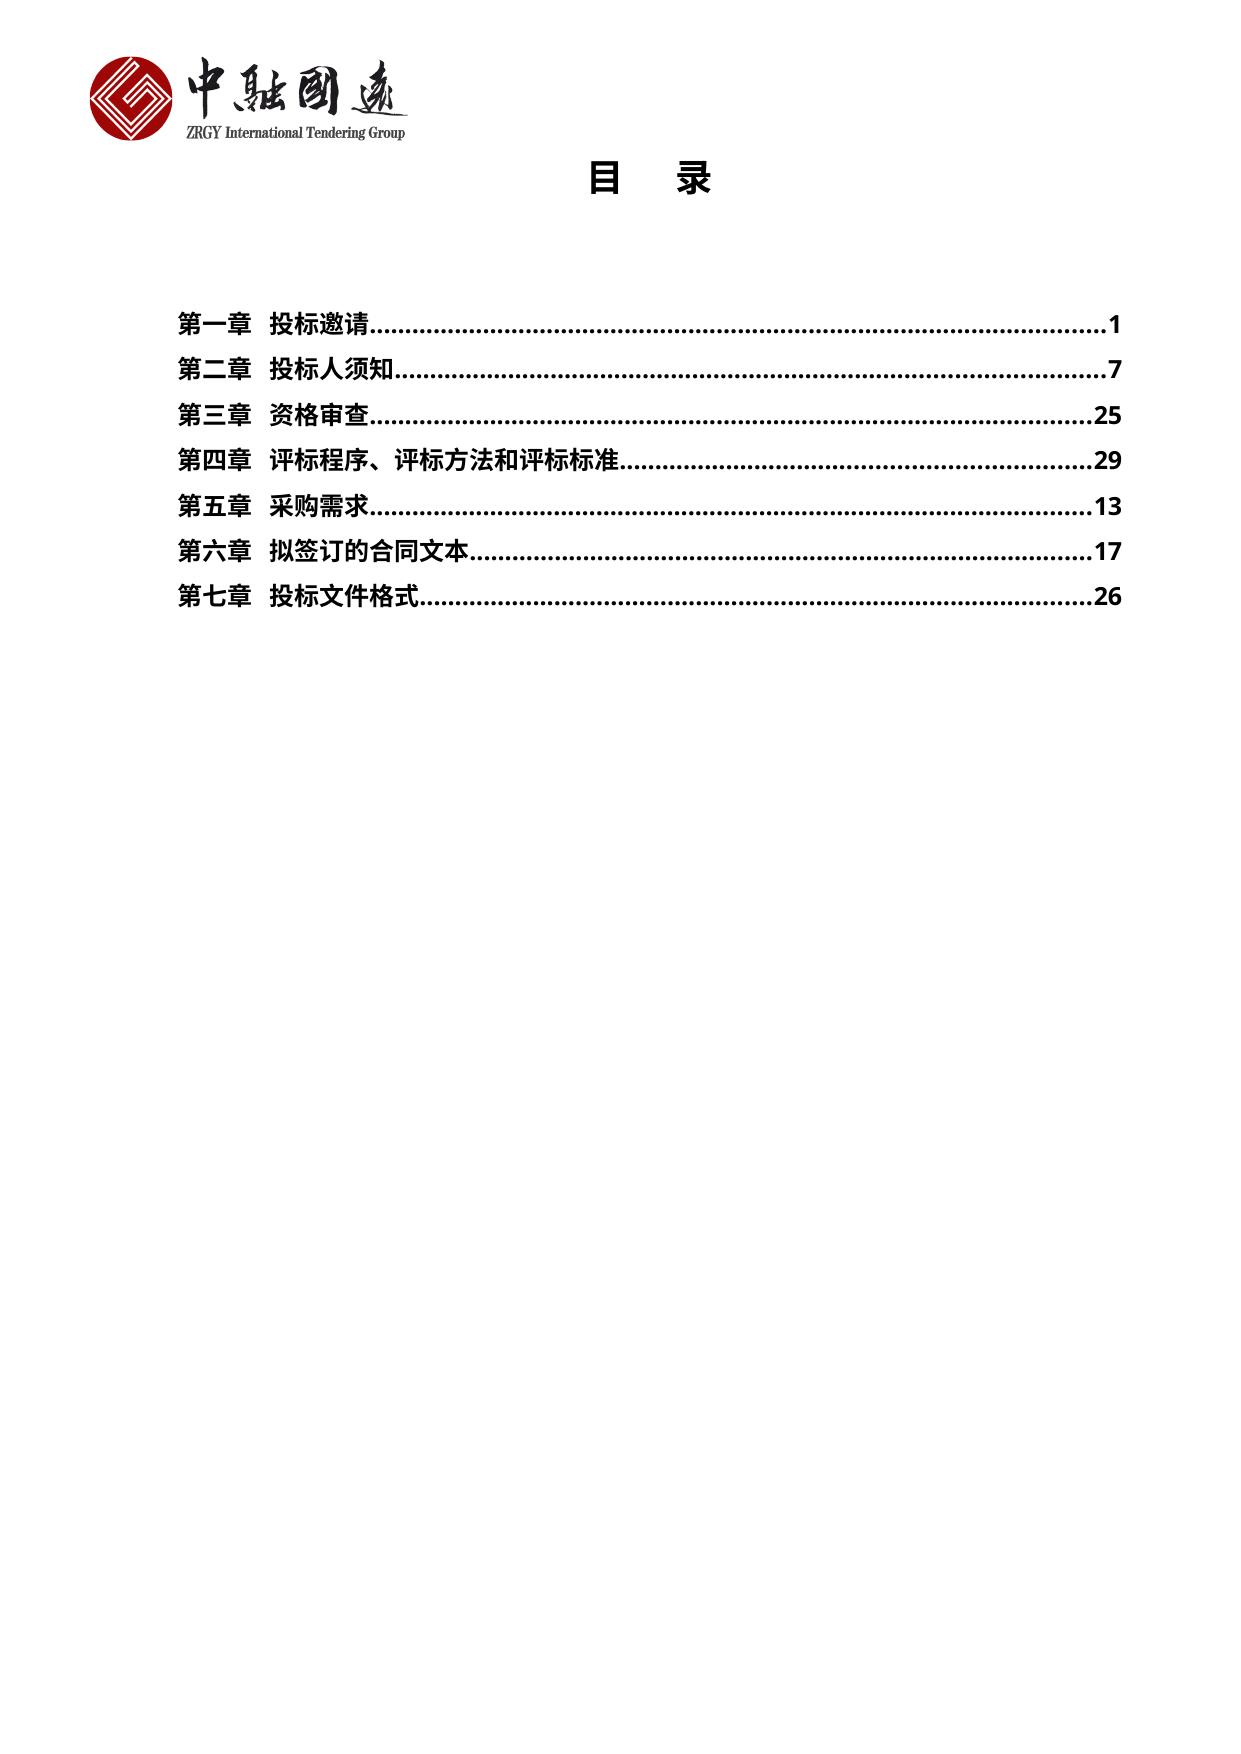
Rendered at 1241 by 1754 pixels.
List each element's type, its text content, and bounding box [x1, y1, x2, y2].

text 第三章 资格审查 25 [177, 395, 1122, 432]
text 第七章 投标文件格式 26 [177, 577, 1122, 613]
text 第二章 投标人须知 7 [177, 350, 1122, 386]
picture [86, 52, 413, 146]
text 第六章 拟签订的合同文本 17 [177, 531, 1122, 567]
text 第一章 投标邀请 1 [177, 305, 1122, 341]
text 第四章 评标程序、评标方法和评标标准 29 [177, 441, 1122, 477]
text 目 录 [177, 148, 1122, 202]
text 第五章 采购需求 13 [177, 486, 1122, 522]
